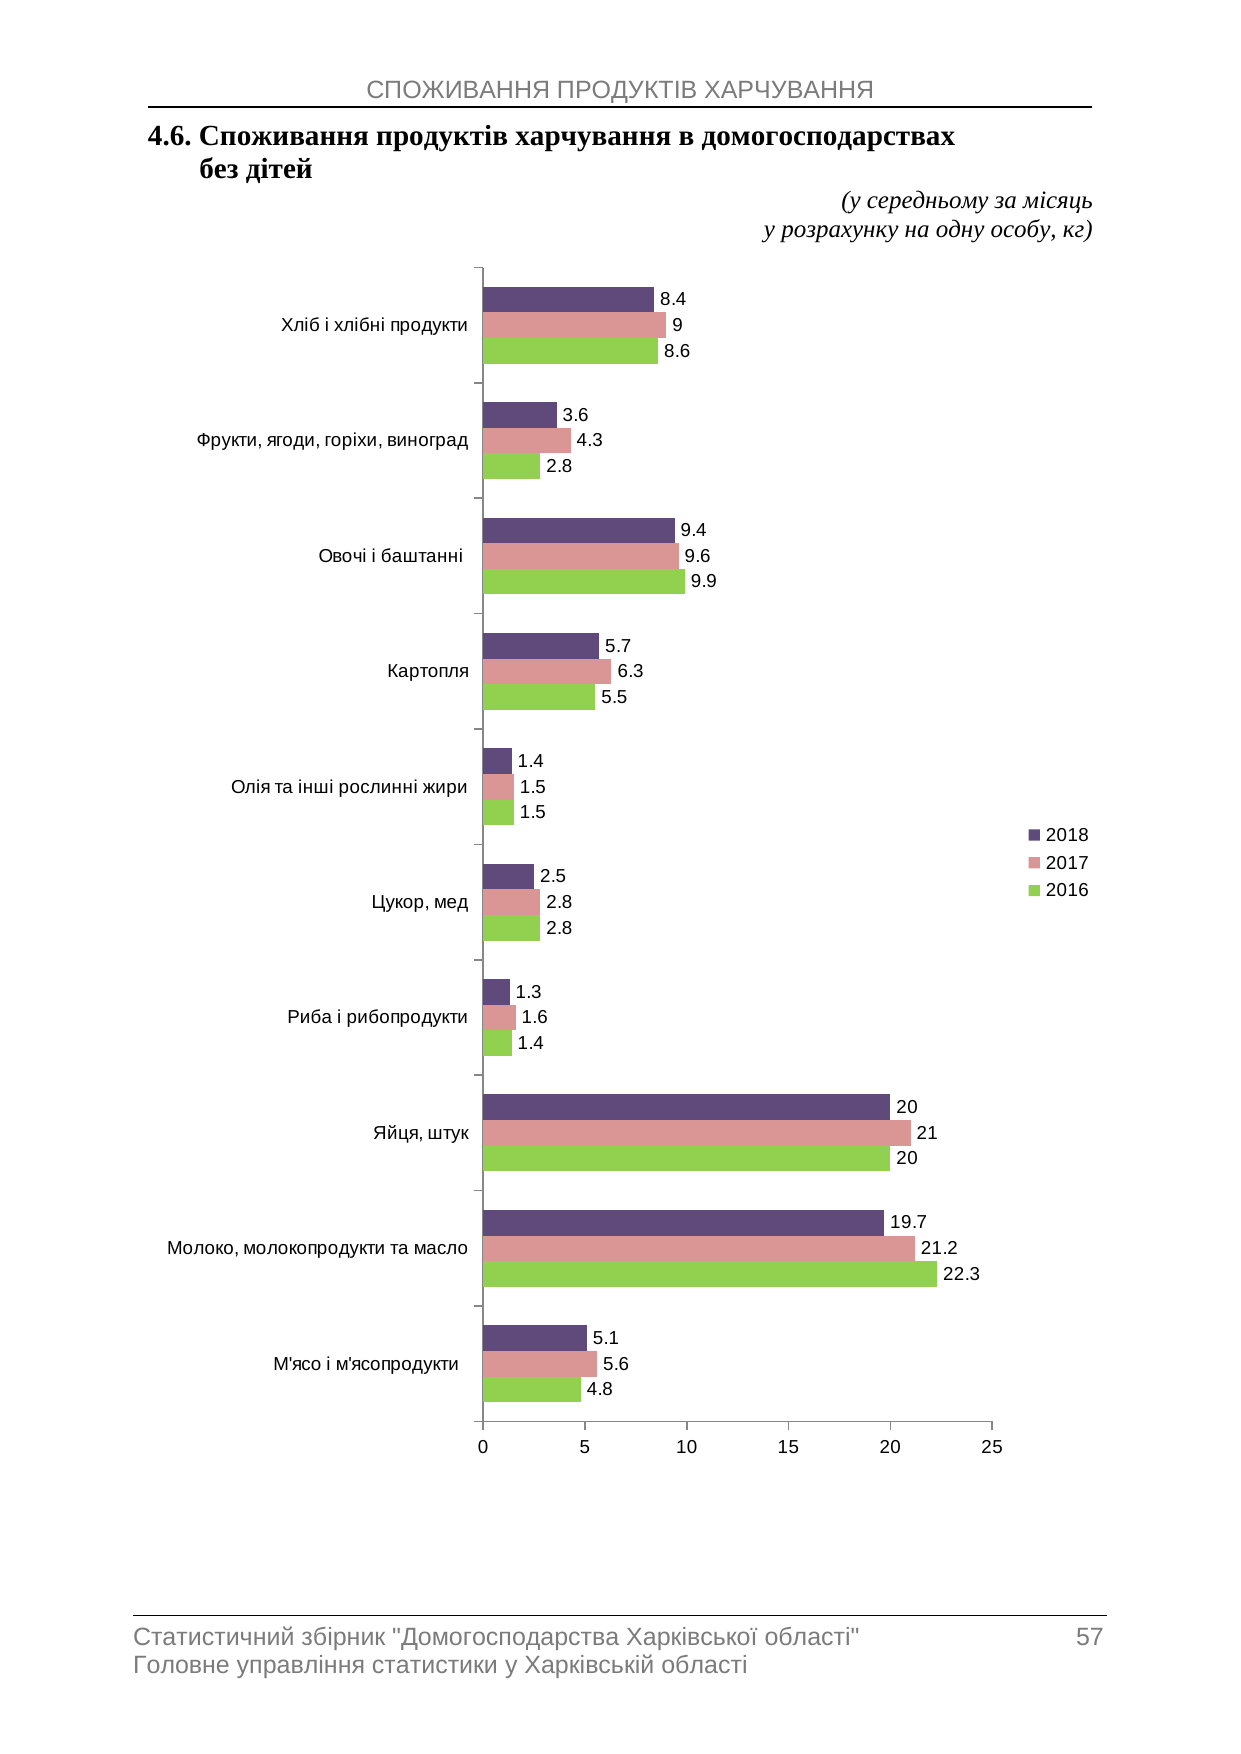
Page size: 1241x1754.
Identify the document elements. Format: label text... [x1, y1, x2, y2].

text 4.6. Споживання продуктів харчування в домогосподарствах [148, 118, 1092, 152]
text (у середньому за місяць [207, 185, 1092, 214]
text без дітей [148, 152, 1092, 185]
text у розрахунку на одну особу, кг) [207, 214, 1092, 242]
